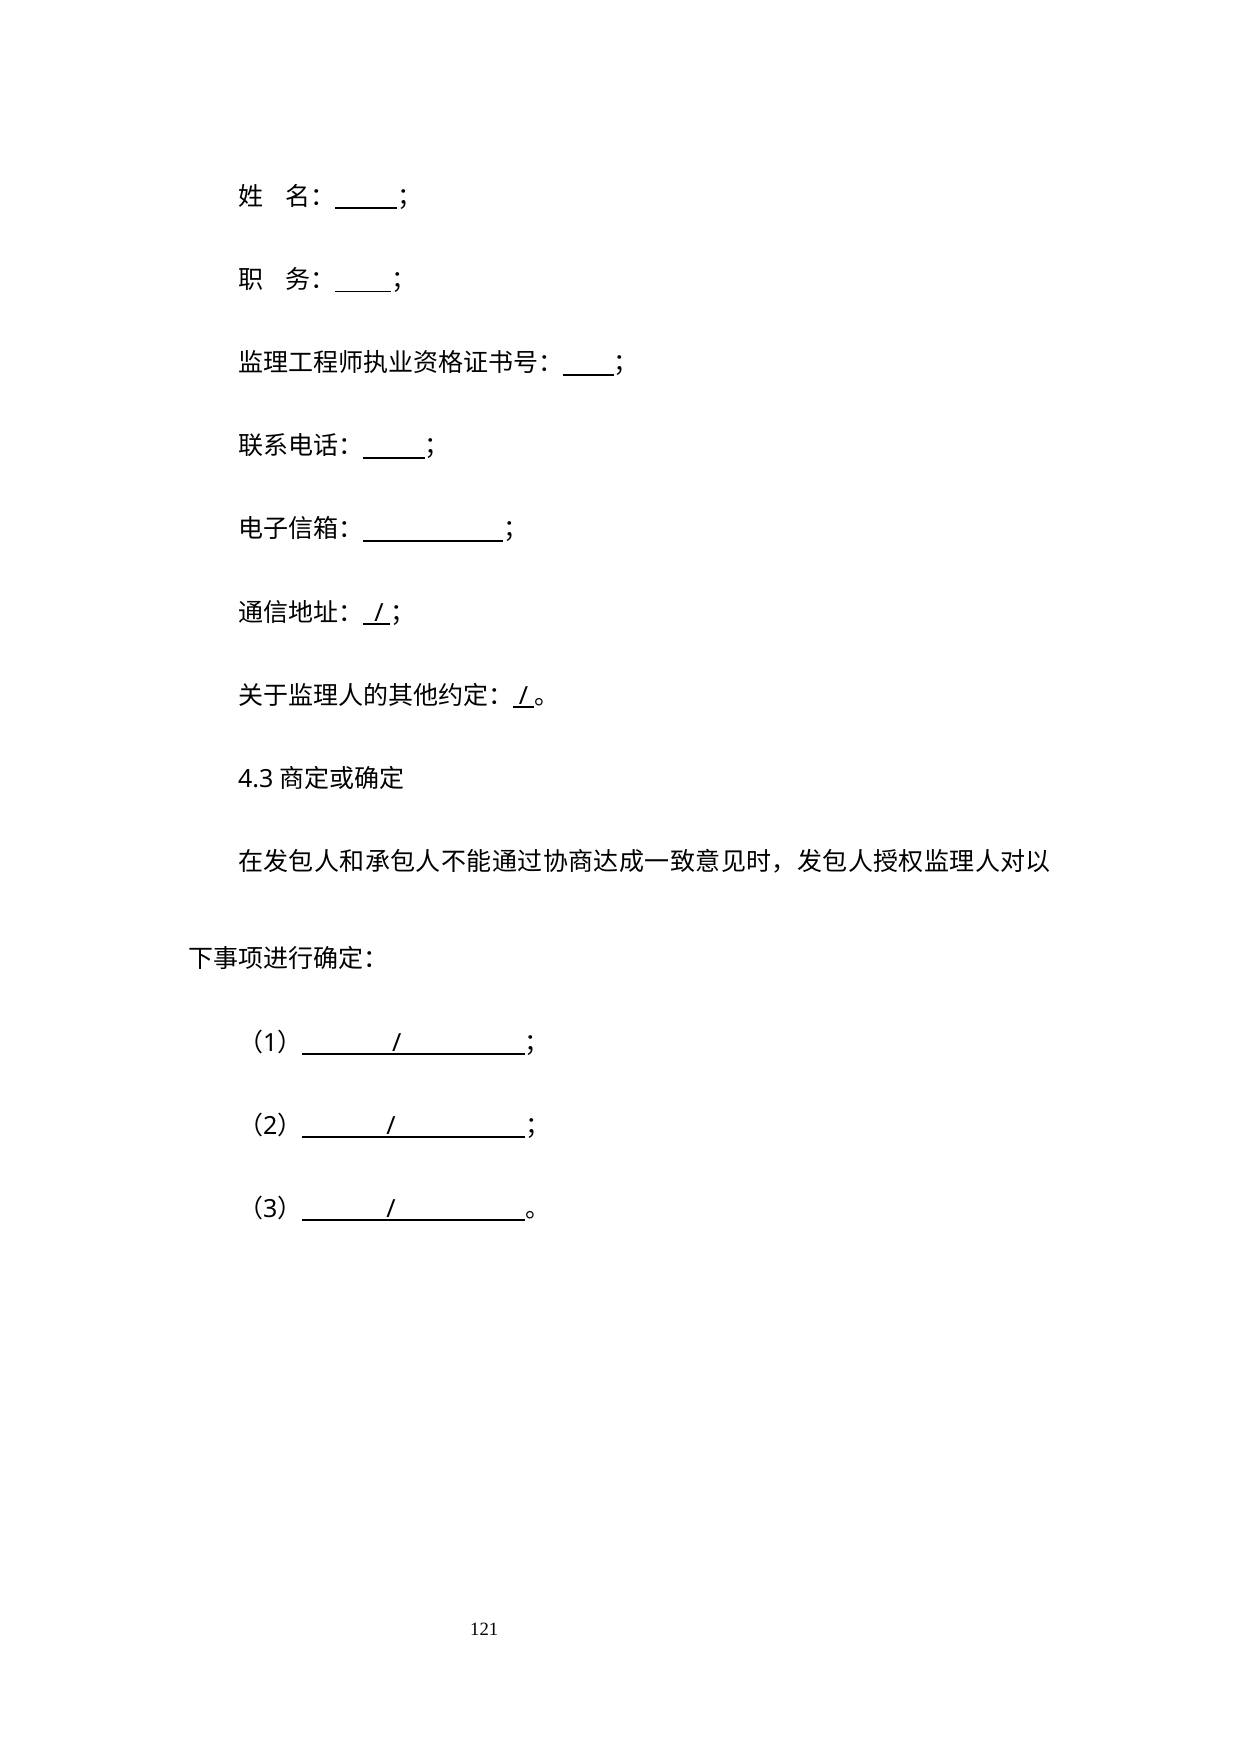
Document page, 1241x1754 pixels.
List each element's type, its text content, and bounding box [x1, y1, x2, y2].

text （1） / ； [188, 1008, 1052, 1073]
text 监理工程师执业资格证书号： ； [188, 328, 1052, 393]
text 职 务： ； [188, 245, 1052, 310]
text 电子信箱： ； [188, 494, 1052, 559]
text 通信地址： / ； [188, 578, 1052, 643]
text （2） / ； [188, 1091, 1052, 1156]
text （3） / 。 [188, 1174, 1052, 1239]
text 4.3 商定或确定 [188, 744, 1052, 809]
text 关于监理人的其他约定： / 。 [188, 661, 1052, 726]
text 在发包人和承包人不能通过协商达成一致意见时，发包人授权监理人对以下事项进行确定： [188, 827, 1052, 989]
text 联系电话： ； [188, 411, 1052, 476]
text 姓 名： ； [188, 162, 1052, 227]
